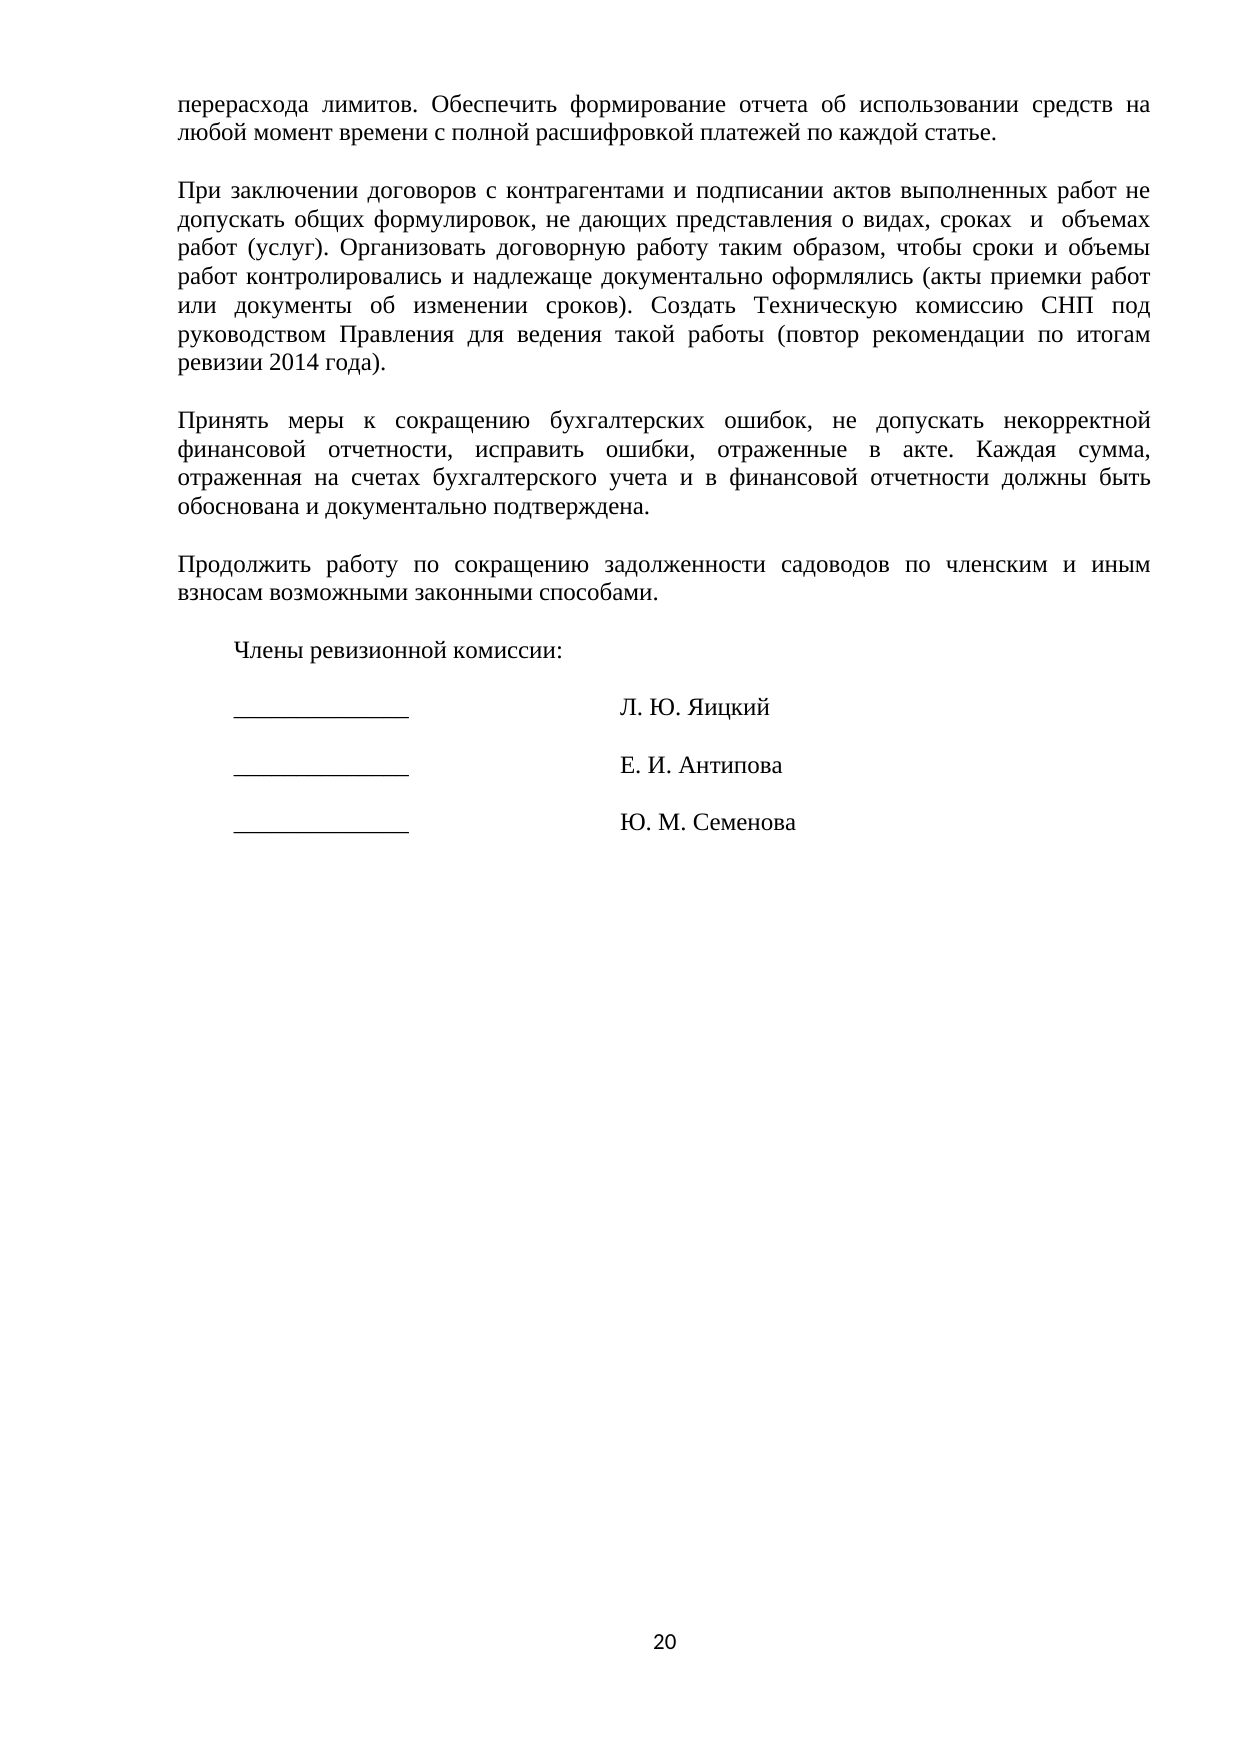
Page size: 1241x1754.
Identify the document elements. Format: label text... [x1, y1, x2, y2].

text Продолжить работу по сокращению задолженности садоводов по членским и иным взносам возможными законными способами. [177, 549, 1152, 606]
text При заключении договоров с контрагентами и подписании актов выполненных работ не допускать общих формулировок, не дающих представления о видах, сроках и объемах работ (услуг). Организовать договорную работу таким образом, чтобы сроки и объемы работ контролировались и надлежаще документально оформлялись (акты приемки работ или документы об изменении сроков). Создать Техническую комиссию СНП под руководством Правления для ведения такой работы (повтор рекомендации по итогам ревизии 2014 года). [177, 175, 1152, 376]
text Члены ревизионной комиссии: [177, 635, 1152, 664]
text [177, 89, 1152, 146]
text ______________ Л. Ю. Яицкий [177, 692, 1152, 721]
text ______________ Е. И. Антипова [177, 750, 1152, 779]
text ______________ Ю. М. Семенова [177, 807, 1152, 836]
text Принять меры к сокращению бухгалтерских ошибок, не допускать некорректной финансовой отчетности, исправить ошибки, отраженные в акте. Каждая сумма, отраженная на счетах бухгалтерского учета и в финансовой отчетности должны быть обоснована и документально подтверждена. [177, 405, 1152, 520]
